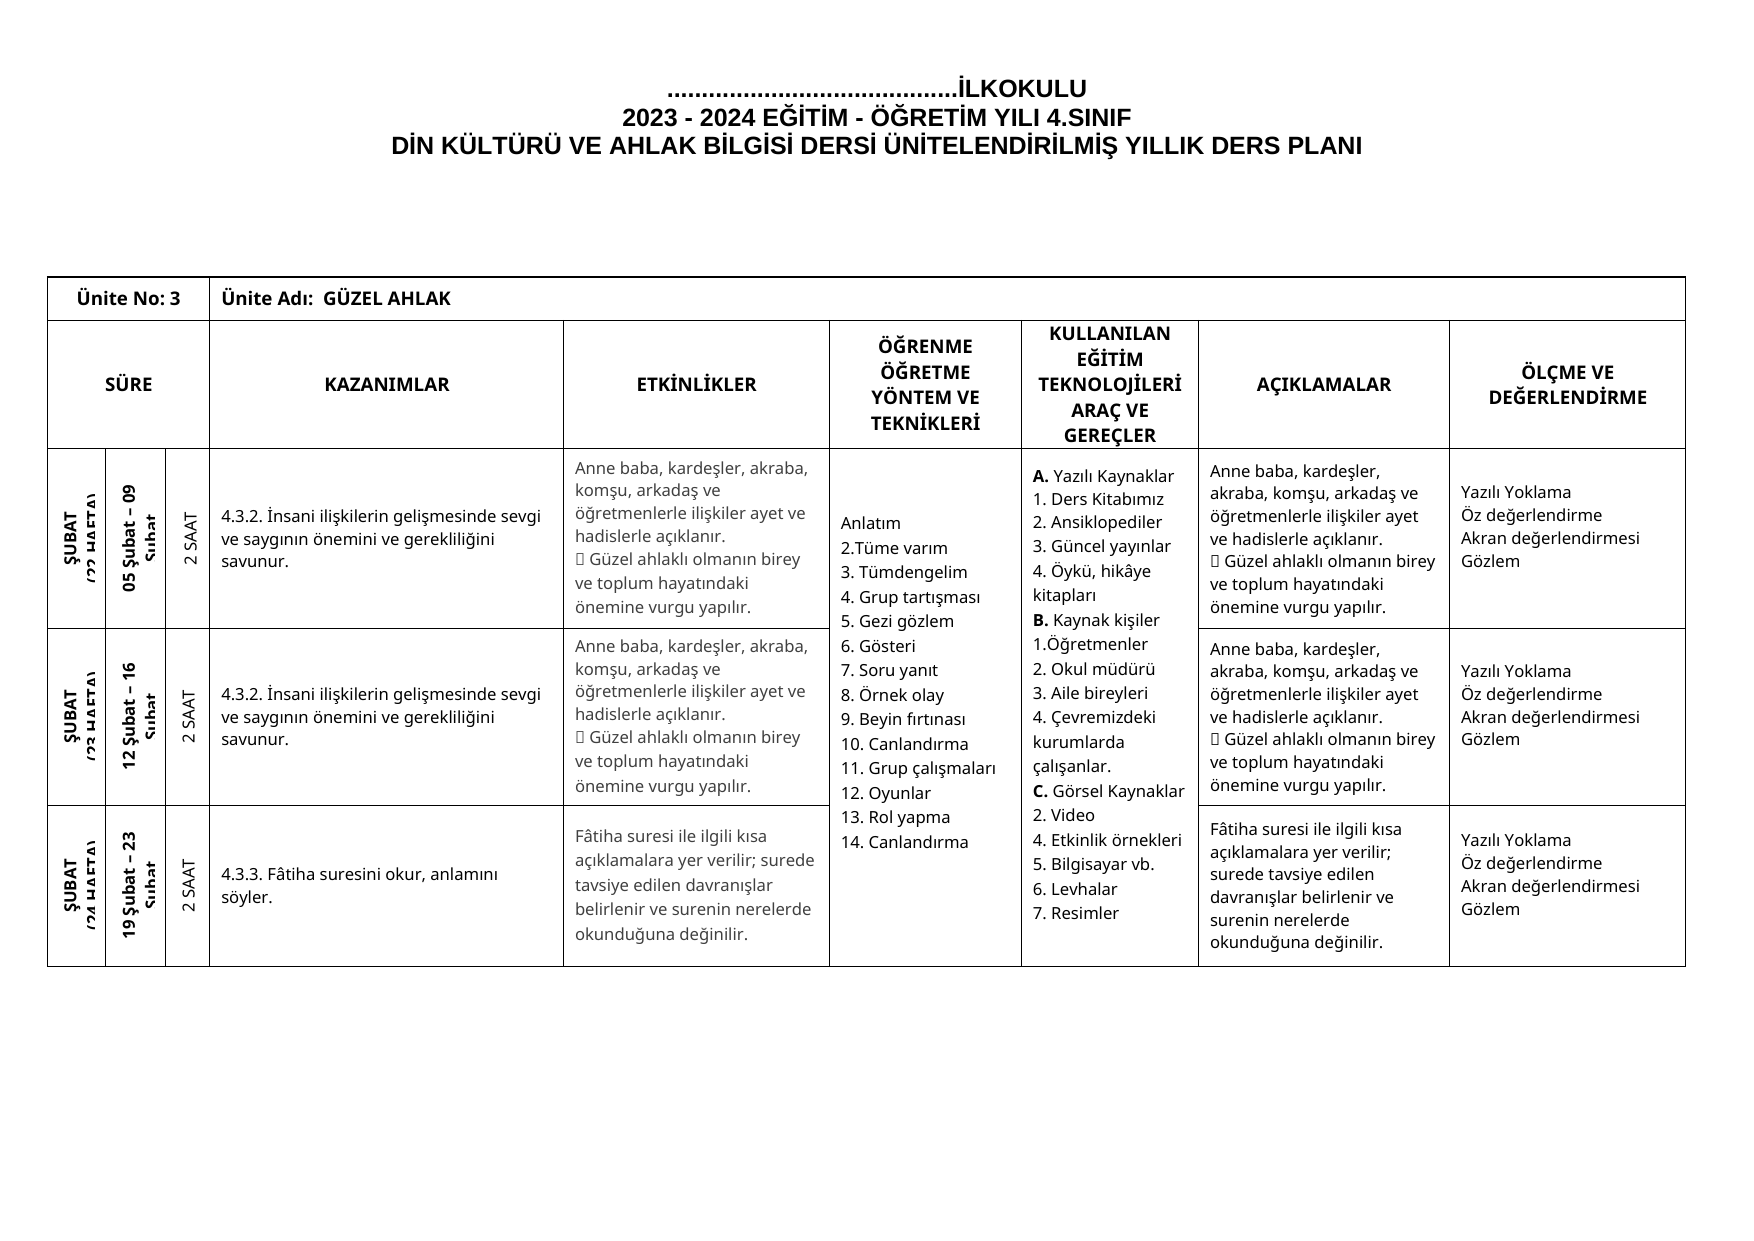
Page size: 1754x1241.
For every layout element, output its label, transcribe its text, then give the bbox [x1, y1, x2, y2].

table_cell Anne baba, kardeşler, akraba, komşu, arkadaş ve öğretmenlerle ilişkiler ayet ve hadislerle açıklanır.  Güzel ahlaklı olmanın birey ve toplum hayatındaki önemine vurgu yapılır. [564, 629, 829, 804]
table_cell ŞUBAT (23.HAFTA) [48, 629, 105, 804]
table_cell 4.3.3. Fâtiha suresini okur, anlamını söyler. [210, 806, 563, 966]
table_cell ÖLÇME VE DEĞERLENDİRME [1450, 321, 1685, 448]
table_cell 4.3.2. İnsani ilişkilerin gelişmesinde sevgi ve saygının önemini ve gerekliliğini savunur. [210, 629, 563, 804]
table_header Ünite Adı: GÜZEL AHLAK [210, 278, 1685, 320]
table_cell 19 Şubat – 23 Şubat [106, 806, 165, 966]
table_cell ŞUBAT (22.HAFTA) [48, 449, 105, 628]
table_cell Anne baba, kardeşler, akraba, komşu, arkadaş ve öğretmenlerle ilişkiler ayet ve hadislerle açıklanır.  Güzel ahlaklı olmanın birey ve toplum hayatındaki önemine vurgu yapılır. [1199, 449, 1449, 628]
table_cell ÖĞRENME ÖĞRETME YÖNTEM VE TEKNİKLERİ [830, 321, 1021, 448]
table_cell Anlatım 2.Tüme varım 3. Tümdengelim 4. Grup tartışması 5. Gezi gözlem 6. Gösteri 7. Soru yanıt 8. Örnek olay 9. Beyin fırtınası 10. Canlandırma 11. Grup çalışmaları 12. Oyunlar 13. Rol yapma 14. Canlandırma [830, 449, 1021, 966]
table_cell 2 SAAT [166, 806, 209, 966]
table_cell SÜRE [48, 321, 209, 448]
table_cell Anne baba, kardeşler, akraba, komşu, arkadaş ve öğretmenlerle ilişkiler ayet ve hadislerle açıklanır.  Güzel ahlaklı olmanın birey ve toplum hayatındaki önemine vurgu yapılır. [1199, 629, 1449, 804]
table_cell 2 SAAT [166, 629, 209, 804]
table_cell ŞUBAT (24.HAFTA) [48, 806, 105, 966]
table_cell AÇIKLAMALAR [1199, 321, 1449, 448]
table_cell Yazılı Yoklama Öz değerlendirme Akran değerlendirmesi Gözlem [1450, 449, 1685, 628]
table_cell Fâtiha suresi ile ilgili kısa açıklamalara yer verilir; surede tavsiye edilen davranışlar belirlenir ve surenin nerelerde okunduğuna değinilir. [564, 806, 829, 966]
table_cell KULLANILAN EĞİTİM TEKNOLOJİLERİ ARAÇ VE GEREÇLER [1022, 321, 1198, 448]
table_cell Yazılı Yoklama Öz değerlendirme Akran değerlendirmesi Gözlem [1450, 806, 1685, 966]
table_cell ETKİNLİKLER [564, 321, 829, 448]
table_cell 12 Şubat – 16 Şubat [106, 629, 165, 804]
table_cell Fâtiha suresi ile ilgili kısa açıklamalara yer verilir; surede tavsiye edilen davranışlar belirlenir ve surenin nerelerde okunduğuna değinilir. [1199, 806, 1449, 966]
table_cell 05 Şubat – 09 Şubat [106, 449, 165, 628]
table_cell Anne baba, kardeşler, akraba, komşu, arkadaş ve öğretmenlerle ilişkiler ayet ve hadislerle açıklanır.  Güzel ahlaklı olmanın birey ve toplum hayatındaki önemine vurgu yapılır. [564, 449, 829, 628]
table_cell KAZANIMLAR [210, 321, 563, 448]
table_header Ünite No: 3 [48, 278, 209, 320]
table_cell Yazılı Yoklama Öz değerlendirme Akran değerlendirmesi Gözlem [1450, 629, 1685, 804]
table_cell 4.3.2. İnsani ilişkilerin gelişmesinde sevgi ve saygının önemini ve gerekliliğini savunur. [210, 449, 563, 628]
table_cell 2 SAAT [166, 449, 209, 628]
